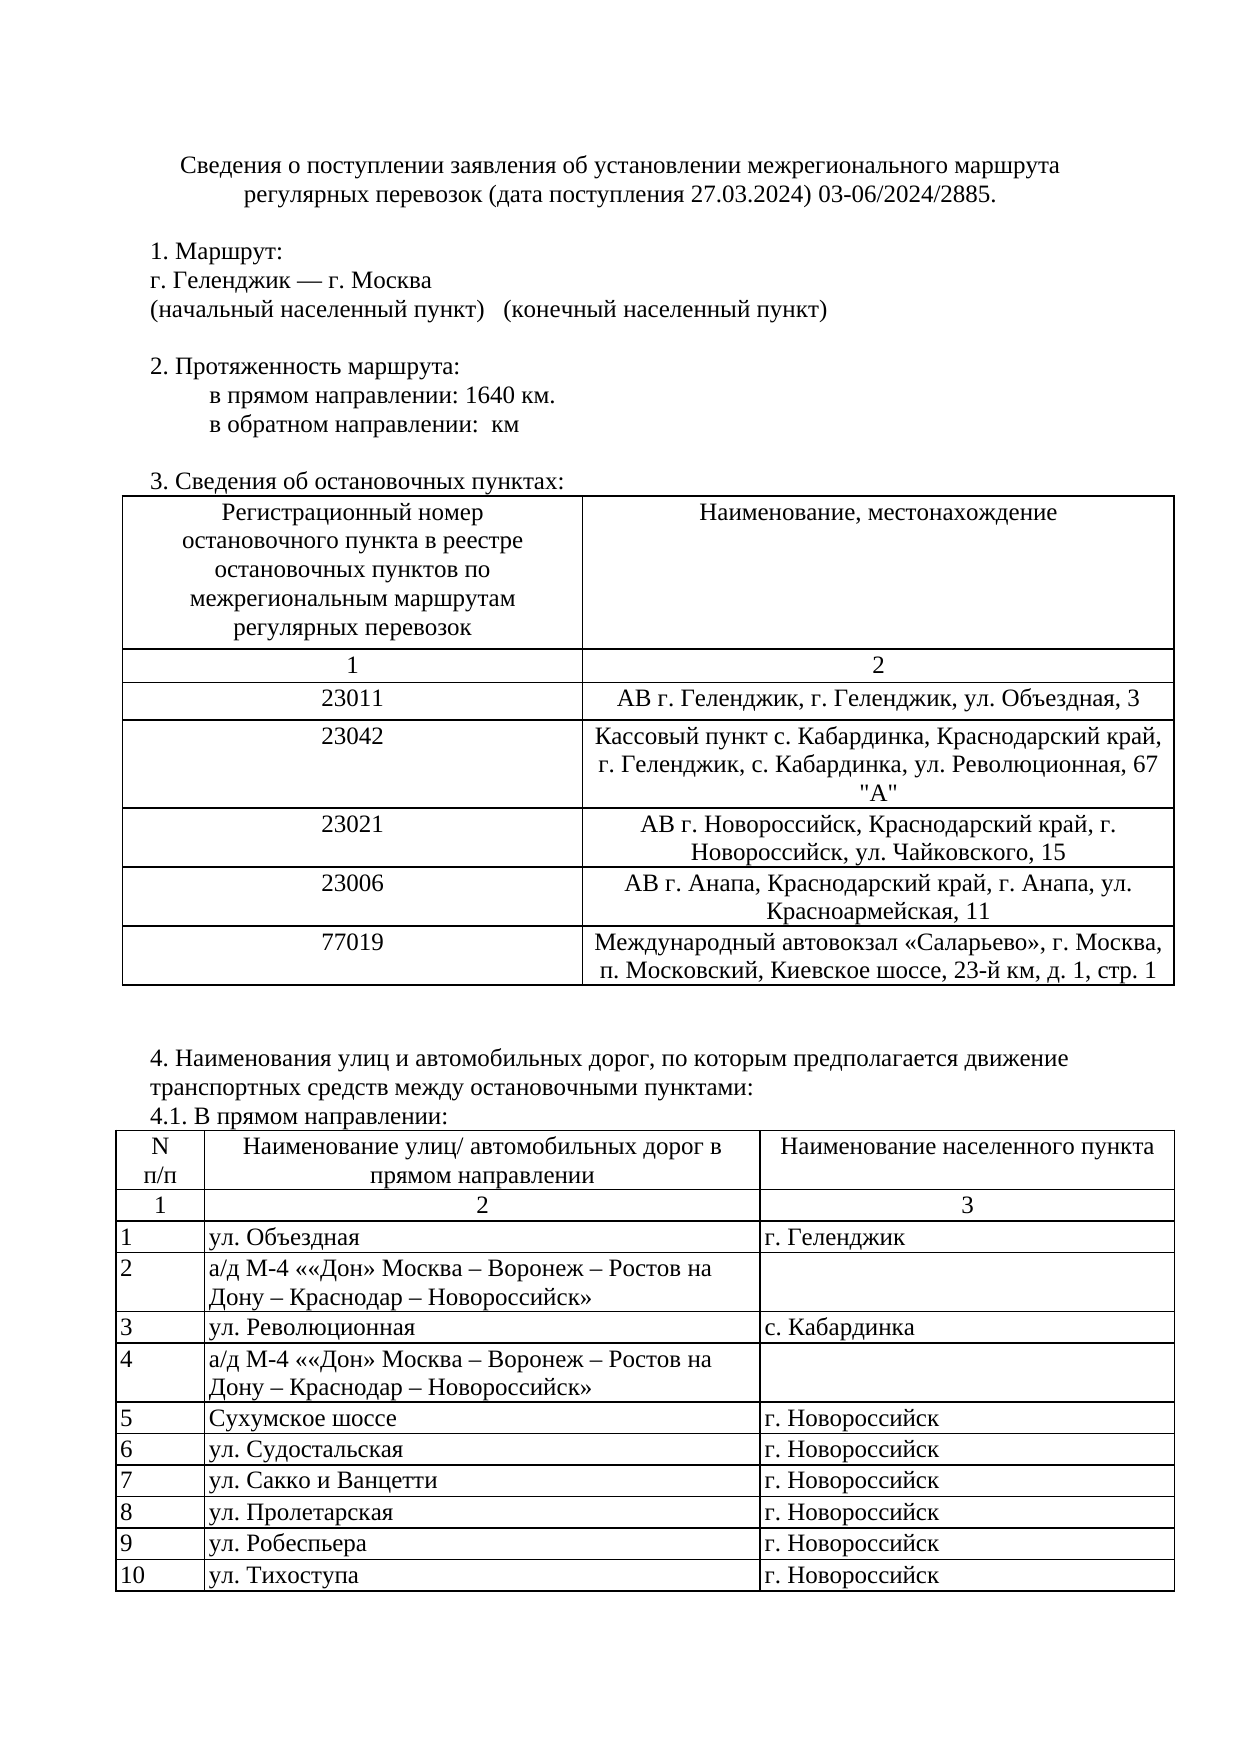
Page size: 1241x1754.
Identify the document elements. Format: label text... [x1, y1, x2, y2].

text (начальный населенный пункт) (конечный населенный пункт) [150, 294, 1090, 322]
table_header Регистрационный номер остановочного пункта в реестре остановочных пунктов по межрегиональным маршрутам регулярных перевозок [123, 497, 582, 648]
table_cell 3 [117, 1312, 204, 1342]
table_cell ул. Сакко и Ванцетти [205, 1466, 759, 1496]
table_cell 23006 [123, 868, 582, 925]
text 3. Сведения об остановочных пунктах: [150, 466, 1090, 495]
table_cell 3 [761, 1190, 1174, 1220]
table_cell АВ г. Геленджик, г. Геленджик, ул. Объездная, 3 [583, 683, 1173, 719]
table_header Наименование населенного пункта [761, 1131, 1174, 1189]
table_cell 2 [117, 1253, 204, 1311]
table_cell 7 [117, 1466, 204, 1496]
table_header Наименование улиц/ автомобильных дорог в прямом направлении [205, 1131, 759, 1189]
table_cell с. Кабардинка [761, 1312, 1174, 1342]
table_cell Сухумское шоссе [205, 1403, 759, 1433]
text в прямом направлении: 1640 км. [150, 380, 1090, 409]
table_cell г. Новороссийск [761, 1403, 1174, 1433]
table_cell а/д М-4 ««Дон» Москва – Воронеж – Ростов на Дону – Краснодар – Новороссийск» [205, 1344, 759, 1401]
table_cell г. Новороссийск [761, 1434, 1174, 1464]
table_cell ул. Пролетарская [205, 1497, 759, 1527]
table_header N п/п [117, 1131, 204, 1189]
table_cell 77019 [123, 927, 582, 984]
table_cell 23021 [123, 809, 582, 866]
text 4. Наименования улиц и автомобильных дорог, по которым предполагается движение транспортных средств между остановочными пунктами: [150, 1043, 1090, 1101]
table_cell 10 [117, 1560, 204, 1590]
table_cell 1 [117, 1190, 204, 1220]
table_cell АВ г. Новороссийск, Краснодарский край, г. Новороссийск, ул. Чайковского, 15 [583, 809, 1173, 866]
table_header Наименование, местонахождение [583, 497, 1173, 648]
table_cell 6 [117, 1434, 204, 1464]
table_cell Международный автовокзал «Саларьево», г. Москва, п. Московский, Киевское шоссе, 23-й км, д. 1, стр. 1 [583, 927, 1173, 984]
table_cell г. Новороссийск [761, 1497, 1174, 1527]
table_cell 1 [123, 650, 582, 681]
text в обратном направлении: км [150, 409, 1090, 437]
table_cell ул. Робеспьера [205, 1529, 759, 1558]
text 1. Маршрут: [150, 236, 1090, 265]
table_cell АВ г. Анапа, Краснодарский край, г. Анапа, ул. Красноармейская, 11 [583, 868, 1173, 925]
text Сведения о поступлении заявления об установлении межрегионального маршрута регулярных перевозок (дата поступления 27.03.2024) 03-06/2024/2885. [150, 150, 1090, 207]
table_cell ул. Судостальская [205, 1434, 759, 1464]
table_cell г. Геленджик [761, 1222, 1174, 1252]
table_cell 23011 [123, 683, 582, 719]
table_cell г. Новороссийск [761, 1560, 1174, 1590]
table_cell 8 [117, 1497, 204, 1527]
table_cell [761, 1253, 1174, 1311]
table_cell Кассовый пункт с. Кабардинка, Краснодарский край, г. Геленджик, с. Кабардинка, ул. Революционная, 67 "А" [583, 721, 1173, 807]
table_cell а/д М-4 ««Дон» Москва – Воронеж – Ростов на Дону – Краснодар – Новороссийск» [205, 1253, 759, 1311]
text 2. Протяженность маршрута: [150, 351, 1090, 380]
table_cell 5 [117, 1403, 204, 1433]
table_cell ул. Тихоступа [205, 1560, 759, 1590]
table_cell 2 [583, 650, 1173, 681]
table_cell 4 [117, 1344, 204, 1401]
table_cell г. Новороссийск [761, 1529, 1174, 1558]
table_cell 23042 [123, 721, 582, 807]
table_cell г. Новороссийск [761, 1466, 1174, 1496]
text г. Геленджик — г. Москва [150, 265, 1090, 294]
table_cell ул. Революционная [205, 1312, 759, 1342]
table_cell 1 [117, 1222, 204, 1252]
table_cell 9 [117, 1529, 204, 1558]
table_cell 2 [205, 1190, 759, 1220]
table_cell [761, 1344, 1174, 1401]
text 4.1. В прямом направлении: [150, 1101, 1090, 1129]
table_cell ул. Объездная [205, 1222, 759, 1252]
